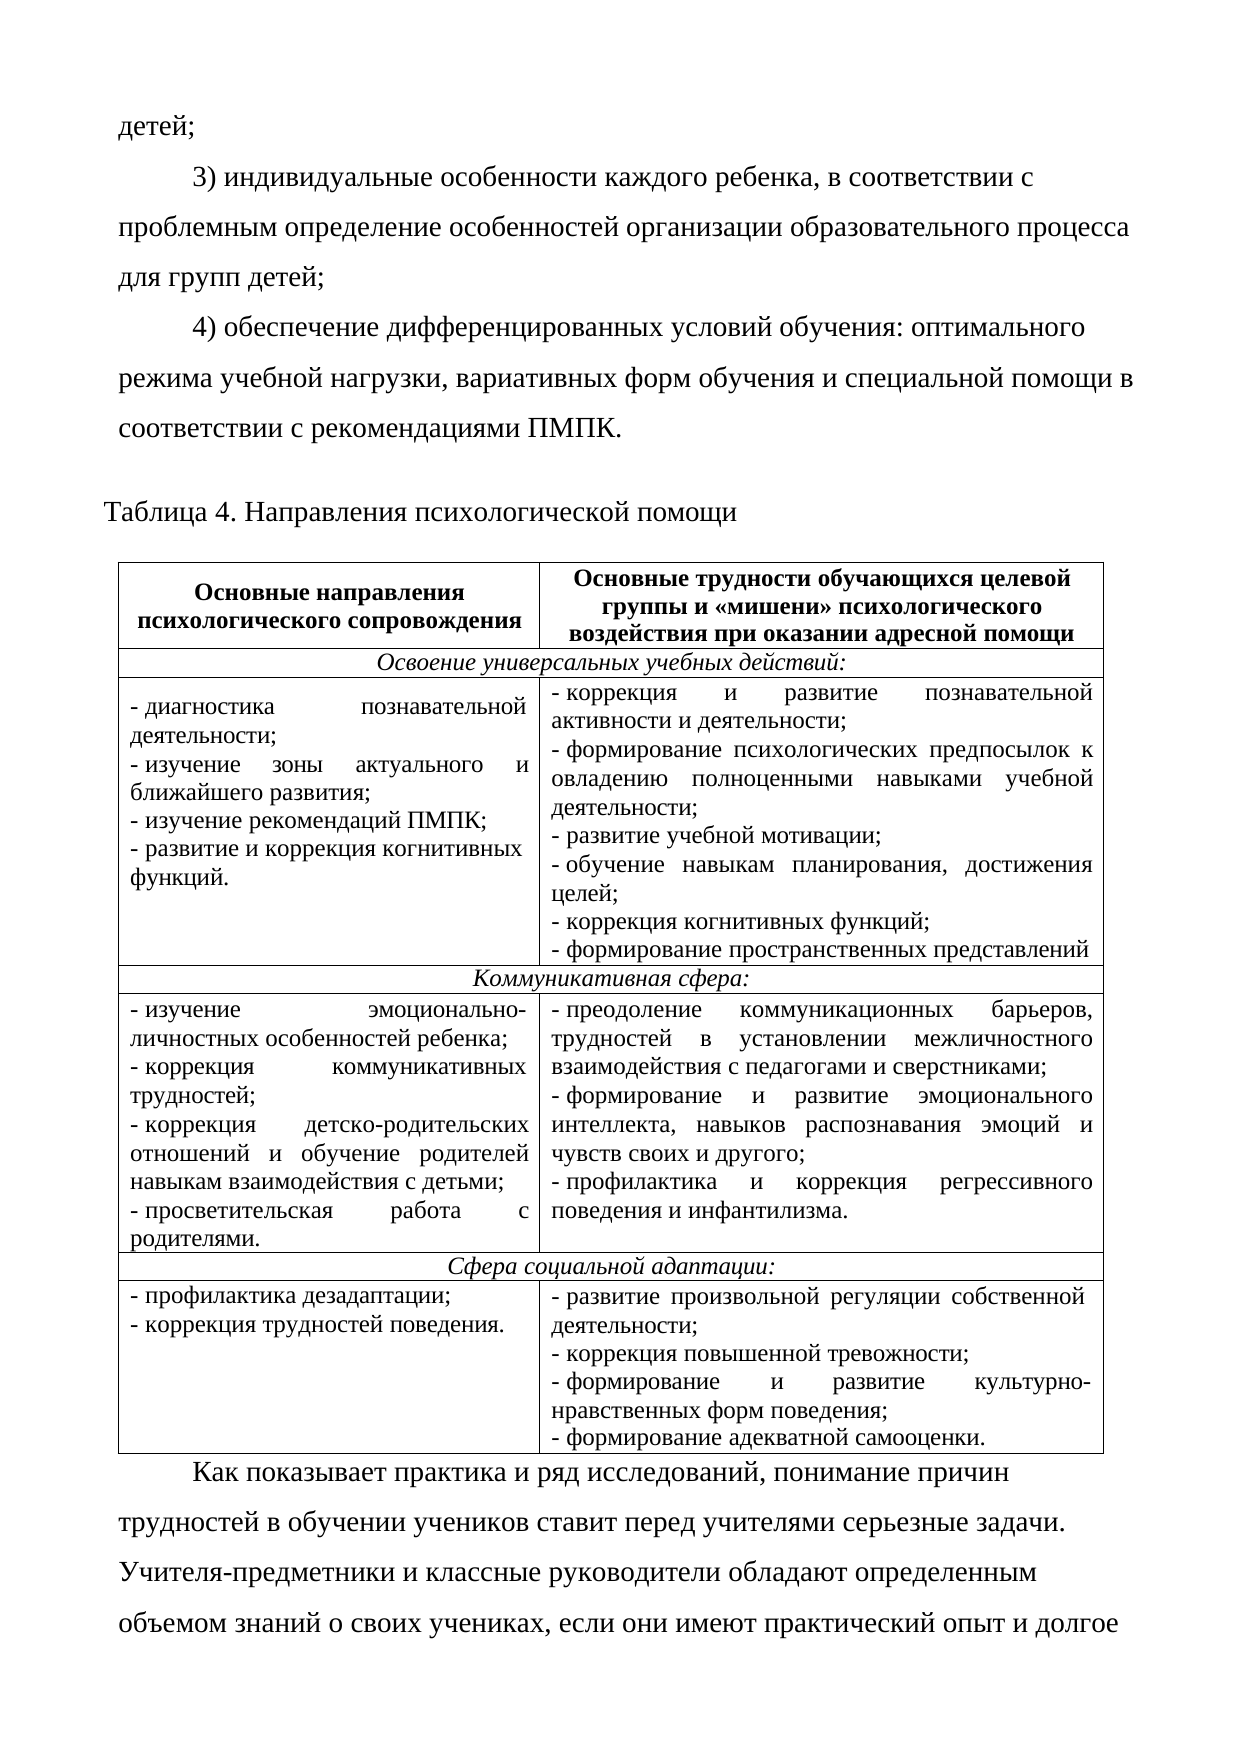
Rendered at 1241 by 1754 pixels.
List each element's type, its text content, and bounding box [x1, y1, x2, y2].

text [118, 1454, 1137, 1638]
table_header Основные трудности обучающихся целевой группы и «мишени» психологического воздействия при оказании адресной помощи [540, 563, 1103, 648]
table_cell профилактика дезадаптации; коррекция трудностей поведения. [119, 1281, 539, 1453]
table_cell Коммуникативная сфера: [119, 966, 1103, 993]
text Таблица 4. Направления психологической помощи [103, 494, 1137, 527]
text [118, 108, 1137, 142]
table_cell Освоение универсальных учебных действий: [119, 649, 1103, 677]
text 4) обеспечение дифференцированных условий обучения: оптимального режима учебной нагрузки, вариативных форм обучения и специальной помощи в соответствии с рекомендациями ПМПК. [118, 309, 1137, 444]
text 3) индивидуальные особенности каждого ребенка, в соответствии с проблемным определение особенностей организации образовательного процесса для групп детей; [118, 159, 1137, 293]
table_cell изучение эмоционально- личностных особенностей ребенка; коррекция коммуникативных трудностей; коррекция детско-родительских отношений и обучение родителей навыкам взаимодействия с детьми; просветительская работа с родителями. [119, 994, 539, 1252]
table_cell Сфера социальной адаптации: [119, 1253, 1103, 1280]
table_cell диагностика познавательной деятельности; изучение зоны актуального и ближайшего развития; изучение рекомендаций ПМПК; развитие и коррекция когнитивных функций. [119, 678, 539, 964]
table_cell коррекция и развитие познавательной активности и деятельности; формирование психологических предпосылок к овладению полноценными навыками учебной деятельности; развитие учебной мотивации; обучение навыкам планирования, достижения целей; коррекция когнитивных функций; формирование пространственных представлений [540, 678, 1103, 964]
table_cell преодоление коммуникационных барьеров, трудностей в установлении межличностного взаимодействия с педагогами и сверстниками; формирование и развитие эмоционального интеллекта, навыков распознавания эмоций и чувств своих и другого; профилактика и коррекция регрессивного поведения и инфантилизма. [540, 994, 1103, 1252]
table_cell развитие произвольной регуляции собственной деятельности; коррекция повышенной тревожности; формирование и развитие культурно- нравственных форм поведения; формирование адекватной самооценки. [540, 1281, 1103, 1453]
table_header Основные направления психологического сопровождения [119, 563, 539, 648]
